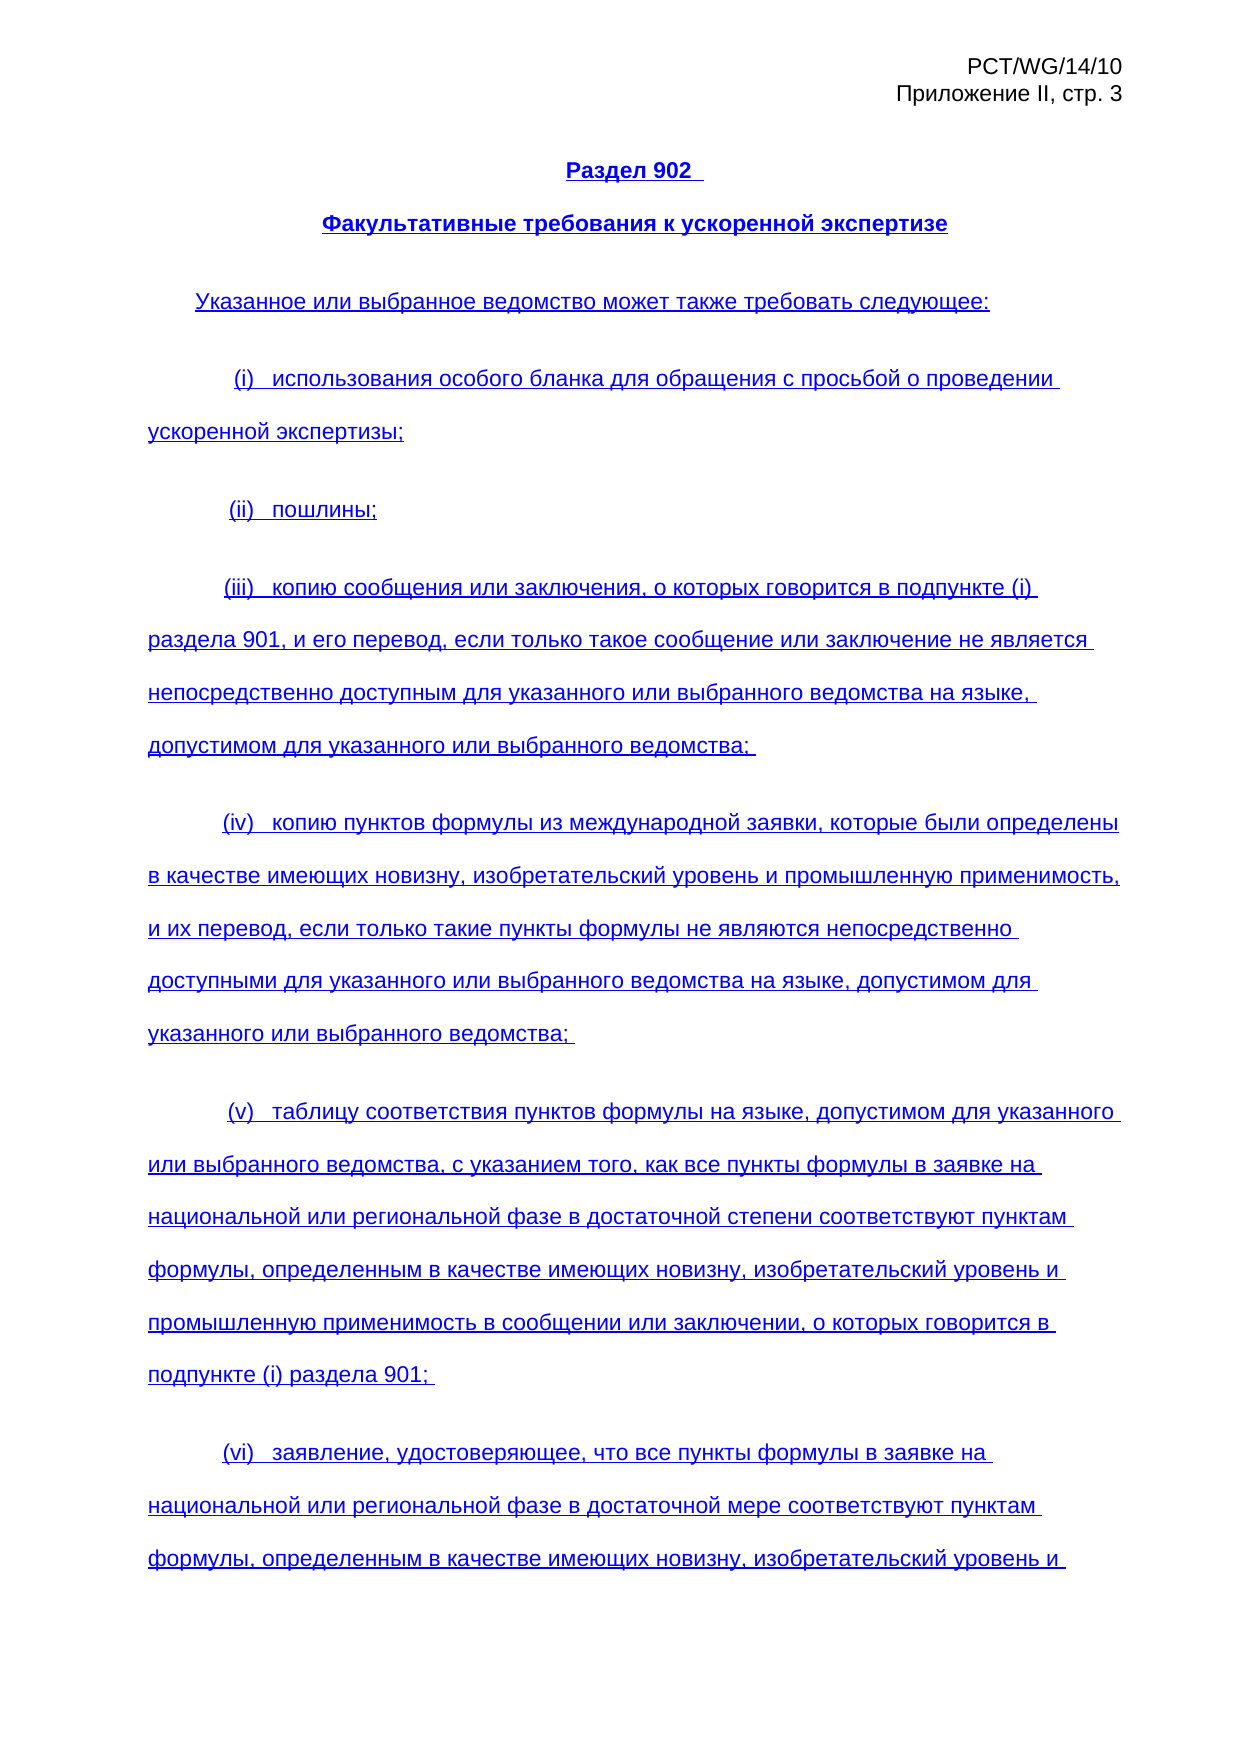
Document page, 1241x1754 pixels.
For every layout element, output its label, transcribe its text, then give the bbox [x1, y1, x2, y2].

text (iv) копию пунктов формулы из международной заявки, которые были определены в качестве имеющих новизну, изобретательский уровень и промышленную применимость, и их перевод, если только такие пункты формулы не являются непосредственно доступными для указанного или выбранного ведомства на языке, допустимом для указанного или выбранного ведомства; [148, 809, 1122, 1046]
text (v) таблицу соответствия пунктов формулы на языке, допустимом для указанного или выбранного ведомства, с указанием того, как все пункты формулы в заявке на национальной или региональной фазе в достаточной степени соответствуют пунктам формулы, определенным в качестве имеющих новизну, изобретательский уровень и промышленную применимость в сообщении или заключении, о которых говорится в подпункте (i) раздела 901; [148, 1098, 1122, 1388]
text (ii) пошлины; [148, 496, 1122, 522]
text Указанное или выбранное ведомство может также требовать следующее: [148, 288, 1122, 314]
text (vi) заявление, удостоверяющее, что все пункты формулы в заявке на национальной или региональной фазе в достаточной мере соответствуют пунктам формулы, определенным в качестве имеющих новизну, изобретательский уровень и [148, 1439, 1122, 1571]
text (iii) копию сообщения или заключения, о которых говорится в подпункте (i) раздела 901, и его перевод, если только такое сообщение или заключение не является непосредственно доступным для указанного или выбранного ведомства на языке, допустимом для указанного или выбранного ведомства; [148, 573, 1122, 758]
title Раздел 902 Факультативные требования к ускоренной экспертизе [148, 157, 1122, 236]
text (i) использования особого бланка для обращения с просьбой о проведении ускоренной экспертизы; [148, 365, 1122, 444]
